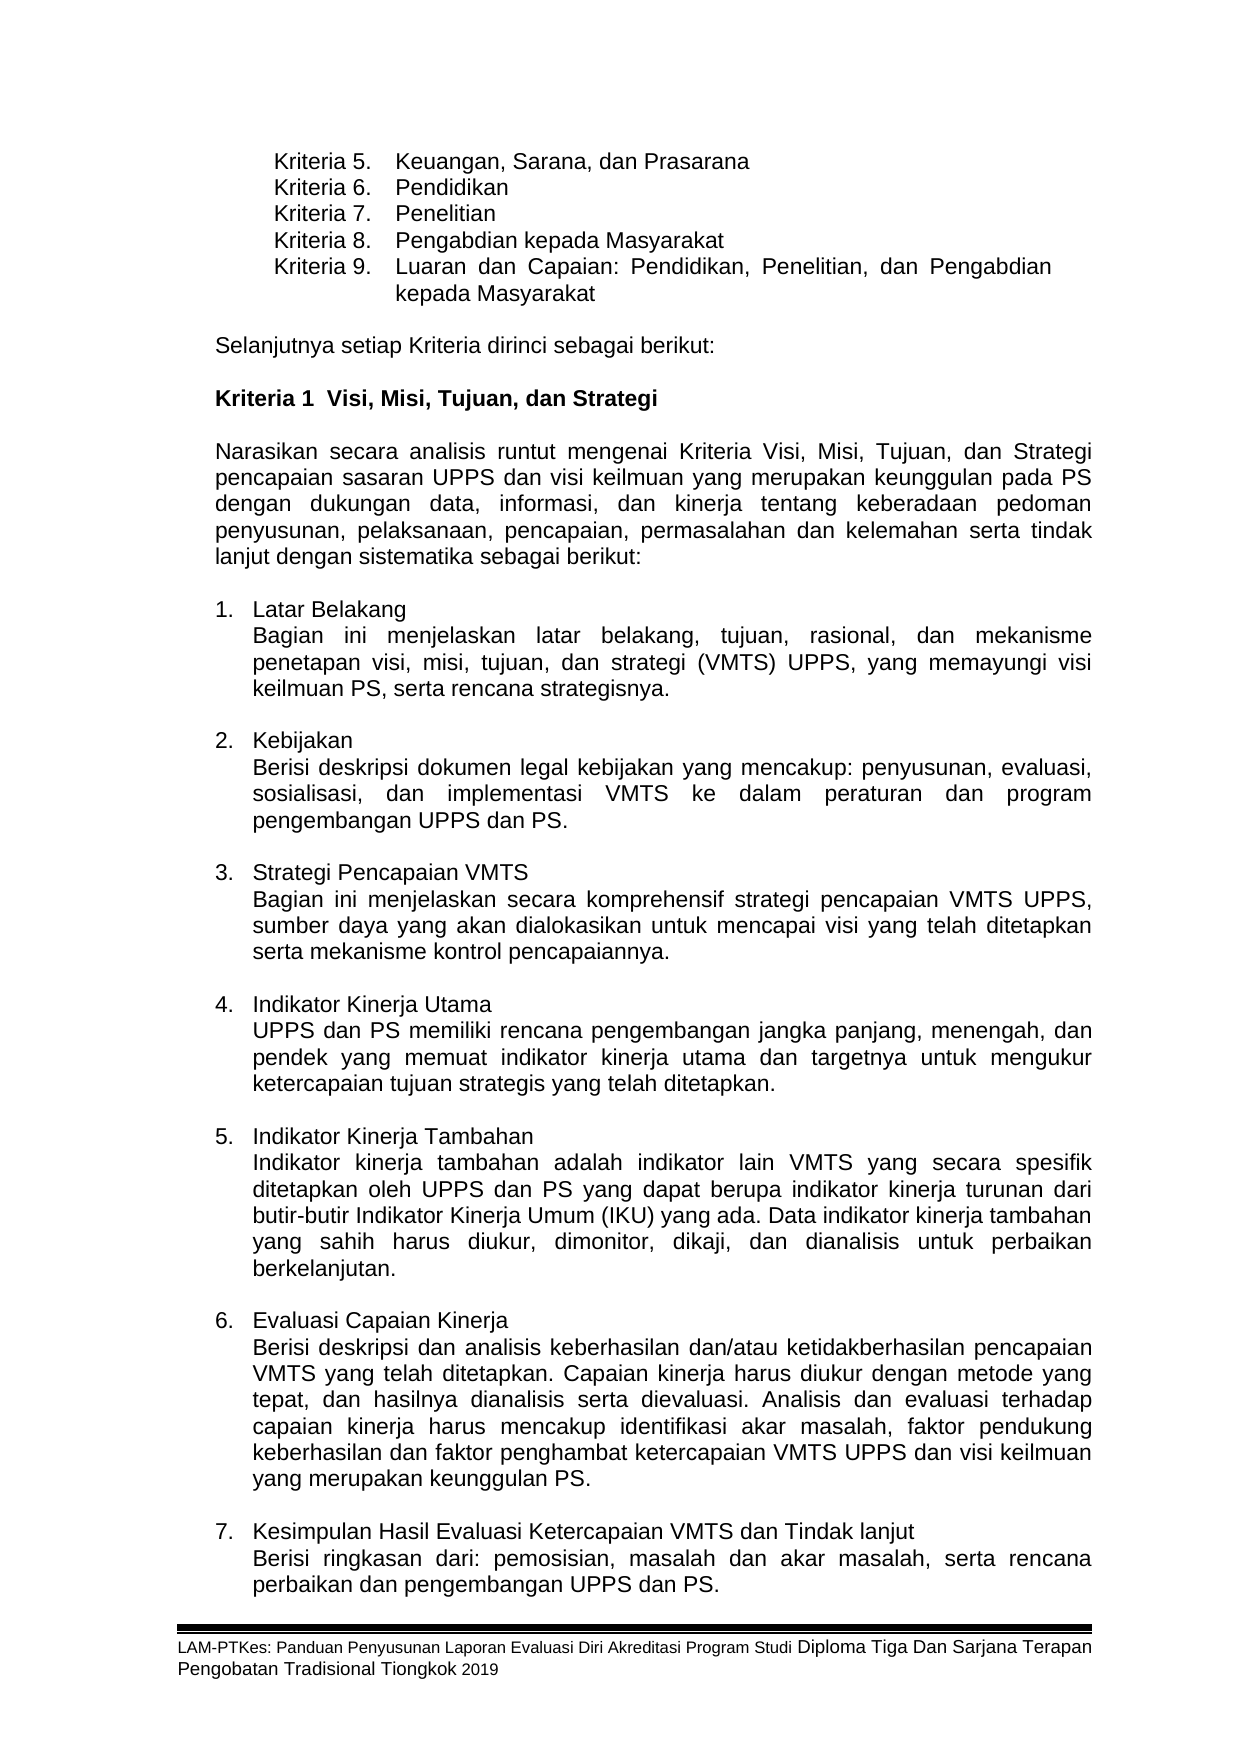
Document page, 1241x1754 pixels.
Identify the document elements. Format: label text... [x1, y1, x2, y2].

list Kesimpulan Hasil Evaluasi Ketercapaian VMTS dan Tindak lanjut [215, 1518, 1092, 1544]
text Narasikan secara analisis runtut mengenai Kriteria Visi, Misi, Tujuan, dan Strategi pencapaian sasaran UPPS dan visi keilmuan yang merupakan keunggulan pada PS dengan dukungan data, informasi, dan kinerja tentang keberadaan pedoman penyusunan, pelaksanaan, pencapaian, permasalahan dan kelemahan serta tindak lanjut dengan sistematika sebagai berikut: [215, 438, 1092, 569]
list Latar Belakang [215, 596, 1092, 622]
text Bagian ini menjelaskan secara komprehensif strategi pencapaian VMTS UPPS, sumber daya yang akan dialokasikan untuk mencapai visi yang telah ditetapkan serta mekanisme kontrol pencapaiannya. [252, 886, 1092, 965]
text Berisi ringkasan dari: pemosisian, masalah dan akar masalah, serta rencana perbaikan dan pengembangan UPPS dan PS. [252, 1544, 1092, 1597]
list Strategi Pencapaian VMTS [215, 859, 1092, 886]
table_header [384, 148, 1063, 306]
text Berisi deskripsi dokumen legal kebijakan yang mencakup: penyusunan, evaluasi, sosialisasi, dan implementasi VMTS ke dalam peraturan dan program pengembangan UPPS dan PS. [252, 754, 1092, 833]
subtitle Kriteria 1 Visi, Misi, Tujuan, dan Strategi [215, 385, 1092, 411]
list Indikator Kinerja Tambahan [215, 1123, 1092, 1149]
list Indikator Kinerja Utama [215, 991, 1092, 1017]
text Bagian ini menjelaskan latar belakang, tujuan, rasional, dan mekanisme penetapan visi, misi, tujuan, dan strategi (VMTS) UPPS, yang memayungi visi keilmuan PS, serta rencana strategisnya. [252, 622, 1092, 701]
text Indikator kinerja tambahan adalah indikator lain VMTS yang secara spesifik ditetapkan oleh UPPS dan PS yang dapat berupa indikator kinerja turunan dari butir-butir Indikator Kinerja Umum (IKU) yang ada. Data indikator kinerja tambahan yang sahih harus diukur, dimonitor, dikaji, dan dianalisis untuk perbaikan berkelanjutan. [252, 1149, 1092, 1281]
list Evaluasi Capaian Kinerja [215, 1307, 1092, 1334]
list Kebijakan [215, 727, 1092, 754]
text UPPS dan PS memiliki rencana pengembangan jangka panjang, menengah, dan pendek yang memuat indikator kinerja utama dan targetnya untuk mengukur ketercapaian tujuan strategis yang telah ditetapkan. [252, 1017, 1092, 1096]
text Selanjutnya setiap Kriteria dirinci sebagai berikut: [215, 332, 1092, 358]
text Berisi deskripsi dan analisis keberhasilan dan/atau ketidakberhasilan pencapaian VMTS yang telah ditetapkan. Capaian kinerja harus diukur dengan metode yang tepat, dan hasilnya dianalisis serta dievaluasi. Analisis dan evaluasi terhadap capaian kinerja harus mencakup identifikasi akar masalah, faktor pendukung keberhasilan dan faktor penghambat ketercapaian VMTS UPPS dan visi keilmuan yang merupakan keunggulan PS. [252, 1334, 1092, 1492]
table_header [262, 148, 384, 306]
